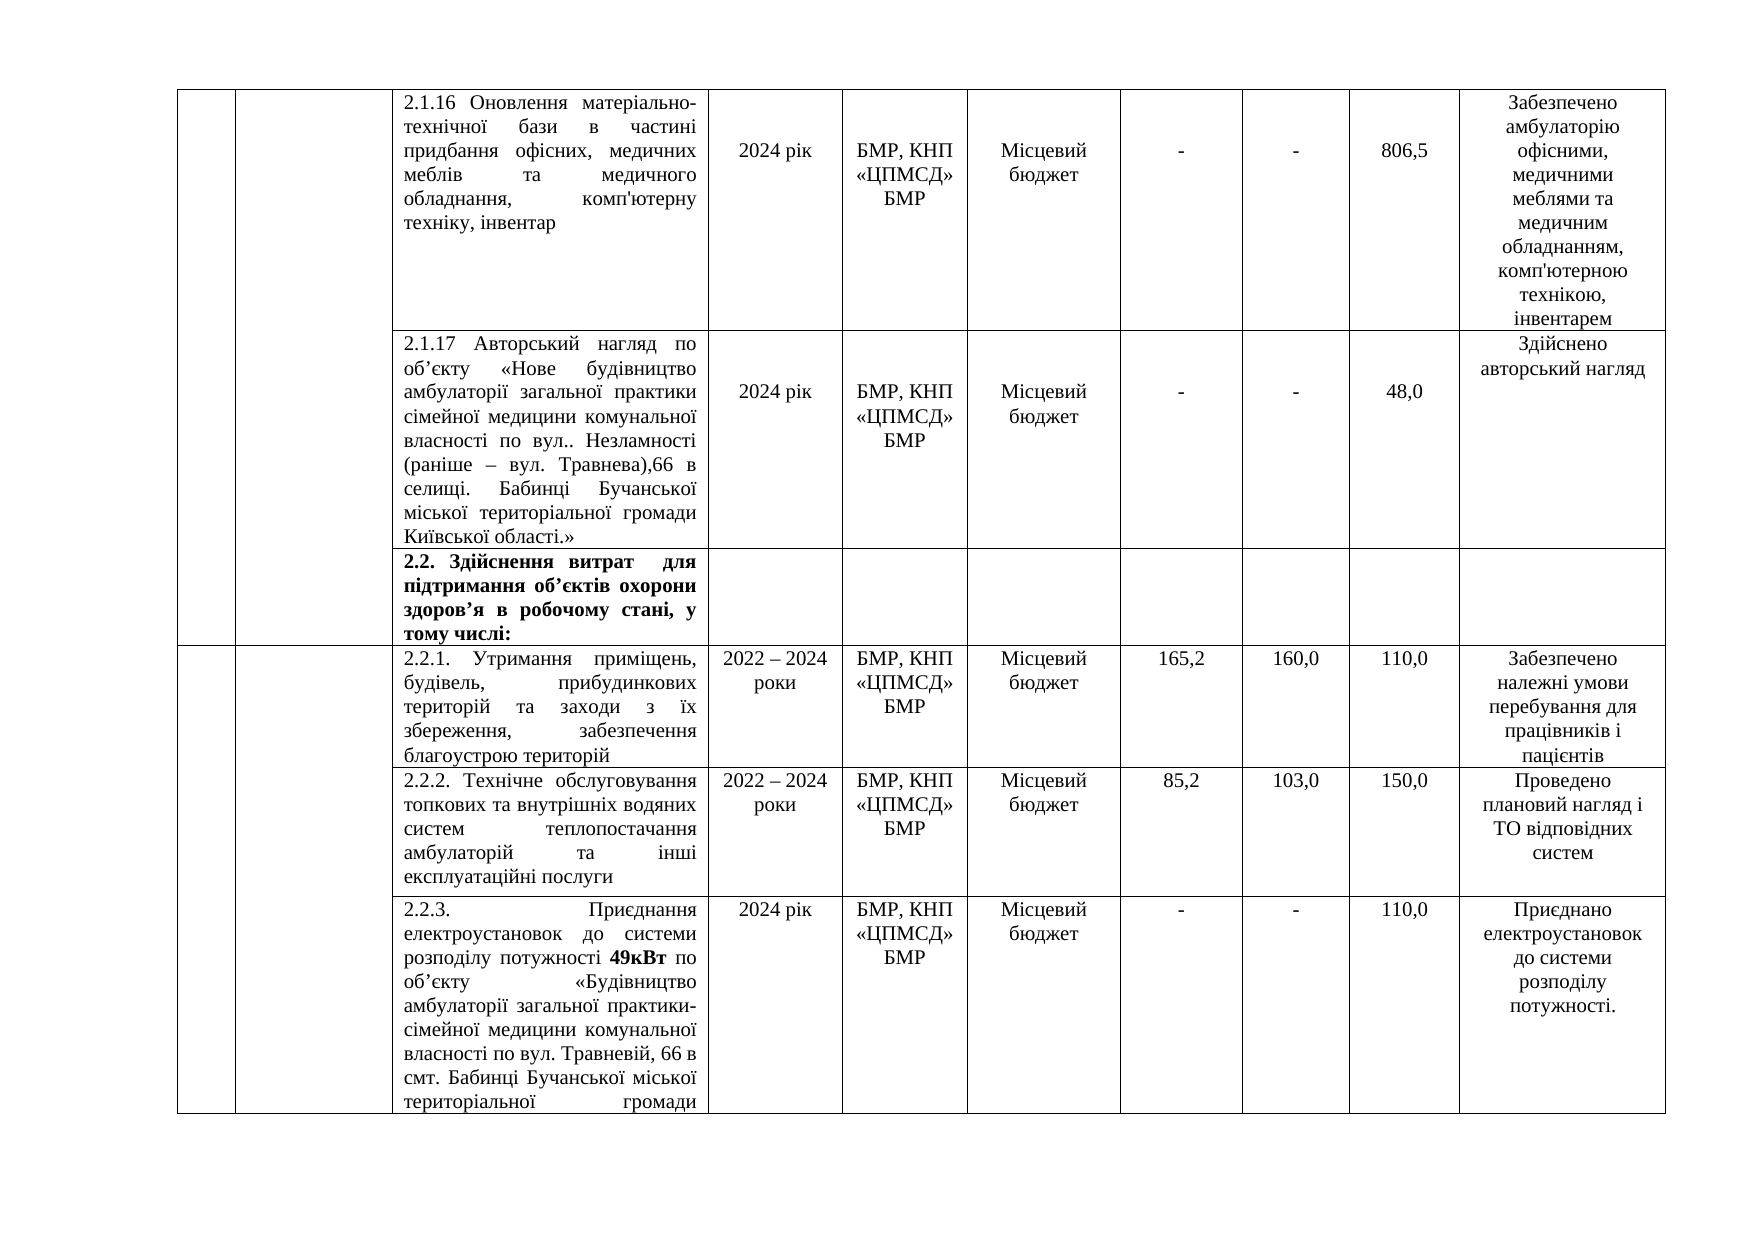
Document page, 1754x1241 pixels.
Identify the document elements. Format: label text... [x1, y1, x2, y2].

table_cell 2.2.1. Утримання приміщень, будівель, прибудинкових територій та заходи з їх збереження, забезпечення благоустрою територій [393, 646, 708, 767]
table_cell 150,0 [1350, 768, 1459, 896]
table_cell 2024 рік [709, 331, 842, 548]
table_cell - [1243, 331, 1349, 548]
table_cell 2.1.17 Авторський нагляд по об’єкту «Нове будівництво амбулаторії загальної практики сімейної медицини комунальної власності по вул.. Незламності (раніше – вул. Травнева),66 в селищі. Бабинці Бучанської міської територіальної громади Київської області.» [393, 331, 708, 548]
table_cell 806,5 [1350, 90, 1459, 330]
table_cell Забезпечено амбулаторію офісними, медичними меблями та медичним обладнанням, комп'ютерною технікою, інвентарем [1460, 90, 1665, 330]
table_cell 2.2. Здійснення витрат для підтримання об’єктів охорони здоров’я в робочому стані, у тому числі: [393, 549, 708, 645]
table_cell 160,0 [1243, 646, 1349, 767]
table_cell [968, 549, 1120, 645]
table_cell 2024 рік [709, 90, 842, 330]
table_cell 85,2 [1121, 768, 1242, 896]
table_cell [709, 549, 842, 645]
table_cell 110,0 [1350, 646, 1459, 767]
table_cell 165,2 [1121, 646, 1242, 767]
table_cell 110,0 [1350, 897, 1459, 1113]
table_cell 2022 – 2024 роки [709, 768, 842, 896]
table_cell Місцевий бюджет [968, 897, 1120, 1113]
table_cell 2.1.16 Оновлення матеріально-технічної бази в частині придбання офісних, медичних меблів та медичного обладнання, комп'ютерну техніку, інвентар [393, 90, 708, 330]
table_cell 2022 – 2024 роки [709, 646, 842, 767]
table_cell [843, 90, 967, 330]
table_cell [1243, 549, 1349, 645]
table_cell - [1121, 90, 1242, 330]
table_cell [393, 897, 708, 1113]
table_cell 2024 рік [709, 897, 842, 1113]
table_cell БМР, КНП «ЦПМСД» БМР [843, 646, 967, 767]
table_cell Здійснено авторський нагляд [1460, 331, 1665, 548]
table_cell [1460, 897, 1665, 1113]
table_cell Місцевий бюджет [968, 646, 1120, 767]
table_cell Проведено плановий нагляд і ТО відповідних систем [1460, 768, 1665, 896]
table_cell Місцевий бюджет [968, 331, 1120, 548]
table_cell [1121, 549, 1242, 645]
table_cell 48,0 [1350, 331, 1459, 548]
table_cell [178, 767, 235, 1113]
table_cell [1460, 549, 1665, 645]
table_cell - [1121, 897, 1242, 1113]
table_cell [236, 767, 392, 1113]
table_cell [843, 897, 967, 1113]
table_cell - [1243, 90, 1349, 330]
table_cell [1350, 549, 1459, 645]
table_cell [843, 549, 967, 645]
table_cell [178, 646, 235, 767]
table_cell БМР, КНП «ЦПМСД» БМР [843, 331, 967, 548]
table_cell [236, 646, 392, 767]
table_cell 103,0 [1243, 768, 1349, 896]
table_cell Місцевий бюджет [968, 90, 1120, 330]
table_cell 2.2.2. Технічне обслуговування топкових та внутрішніх водяних систем теплопостачання амбулаторій та інші експлуатаційні послуги [393, 768, 708, 896]
table_cell - [1121, 331, 1242, 548]
table_cell - [1243, 897, 1349, 1113]
table_cell Місцевий бюджет [968, 768, 1120, 896]
table_cell БМР, КНП «ЦПМСД» БМР [843, 768, 967, 896]
table_cell Забезпечено належні умови перебування для працівників і пацієнтів [1460, 646, 1665, 767]
